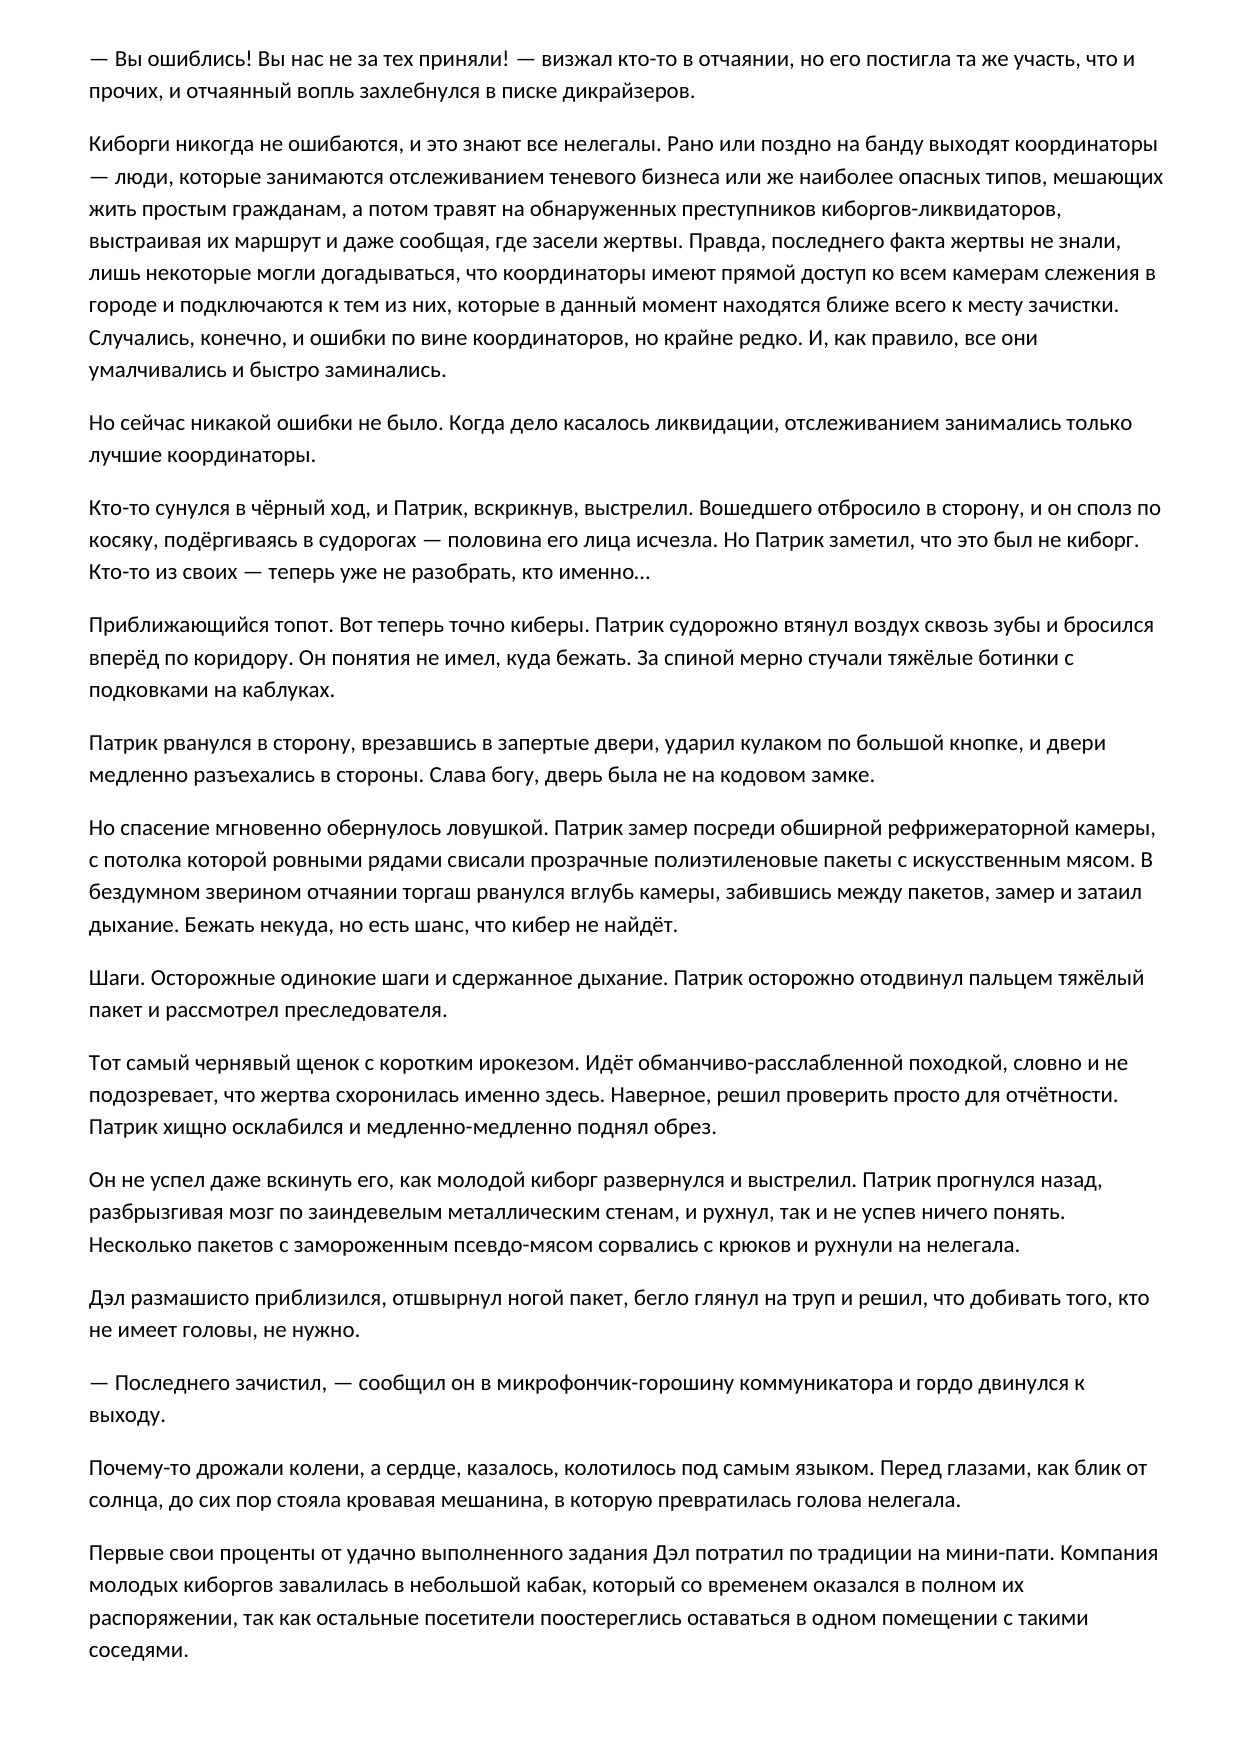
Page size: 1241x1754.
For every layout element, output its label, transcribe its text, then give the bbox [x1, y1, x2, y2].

text Дэл размашисто приблизился, отшвырнул ногой пакет, бегло глянул на труп и решил, что добивать того, кто не имеет головы, не нужно. [89, 1283, 1167, 1343]
text Почему-то дрожали колени, а сердце, казалось, колотилось под самым языком. Перед глазами, как блик от солнца, до сих пор стояла кровавая мешанина, в которую превратилась голова нелегала. [89, 1453, 1167, 1513]
text Приближающийся топот. Вот теперь точно киберы. Патрик судорожно втянул воздух сквозь зубы и бросился вперёд по коридору. Он понятия не имел, куда бежать. За спиной мерно стучали тяжёлые ботинки с подковками на каблуках. [89, 611, 1167, 703]
text Тот самый чернявый щенок с коротким ирокезом. Идёт обманчиво-расслабленной походкой, словно и не подозревает, что жертва схоронилась именно здесь. Наверное, решил проверить просто для отчётности. Патрик хищно осклабился и медленно-медленно поднял обрез. [89, 1048, 1167, 1140]
text Шаги. Осторожные одинокие шаги и сдержанное дыхание. Патрик осторожно отодвинул пальцем тяжёлый пакет и рассмотрел преследователя. [89, 963, 1167, 1023]
text Но сейчас никакой ошибки не было. Когда дело касалось ликвидации, отслеживанием занимались только лучшие координаторы. [89, 408, 1167, 468]
text Киборги никогда не ошибаются, и это знают все нелегалы. Рано или поздно на банду выходят координаторы — люди, которые занимаются отслеживанием теневого бизнеса или же наиболее опасных типов, мешающих жить простым гражданам, а потом травят на обнаруженных преступников киборгов-ликвидаторов, выстраивая их маршрут и даже сообщая, где засели жертвы. Правда, последнего факта жертвы не знали, лишь некоторые могли догадываться, что координаторы имеют прямой доступ ко всем камерам слежения в городе и подключаются к тем из них, которые в данный момент находятся ближе всего к месту зачистки. Случались, конечно, и ошибки по вине координаторов, но крайне редко. И, как правило, все они умалчивались и быстро заминались. [89, 129, 1167, 383]
text Но спасение мгновенно обернулось ловушкой. Патрик замер посреди обширной рефрижераторной камеры, с потолка которой ровными рядами свисали прозрачные полиэтиленовые пакеты с искусственным мясом. В бездумном зверином отчаянии торгаш рванулся вглубь камеры, забившись между пакетов, замер и затаил дыхание. Бежать некуда, но есть шанс, что кибер не найдёт. [89, 813, 1167, 938]
text Патрик рванулся в сторону, врезавшись в запертые двери, ударил кулаком по большой кнопке, и двери медленно разъехались в стороны. Слава богу, дверь была не на кодовом замке. [89, 728, 1167, 788]
text — Последнего зачистил, — сообщил он в микрофончик-горошину коммуникатора и гордо двинулся к выходу. [89, 1368, 1167, 1428]
text Он не успел даже вскинуть его, как молодой киборг развернулся и выстрелил. Патрик прогнулся назад, разбрызгивая мозг по заиндевелым металлическим стенам, и рухнул, так и не успев ничего понять. Несколько пакетов с замороженным псевдо-мясом сорвались с крюков и рухнули на нелегала. [89, 1165, 1167, 1258]
text — Вы ошиблись! Вы нас не за тех приняли! — визжал кто-то в отчаянии, но его постигла та же участь, что и прочих, и отчаянный вопль захлебнулся в писке дикрайзеров. [89, 44, 1167, 104]
text Первые свои проценты от удачно выполненного задания Дэл потратил по традиции на мини-пати. Компания молодых киборгов завалилась в небольшой кабак, который со временем оказался в полном их распоряжении, так как остальные посетители поостереглись оставаться в одном помещении с такими соседями. [89, 1538, 1167, 1663]
text Кто-то сунулся в чёрный ход, и Патрик, вскрикнув, выстрелил. Вошедшего отбросило в сторону, и он сполз по косяку, подёргиваясь в судорогах — половина его лица исчезла. Но Патрик заметил, что это был не киборг. Кто-то из своих — теперь уже не разобрать, кто именно… [89, 493, 1167, 586]
